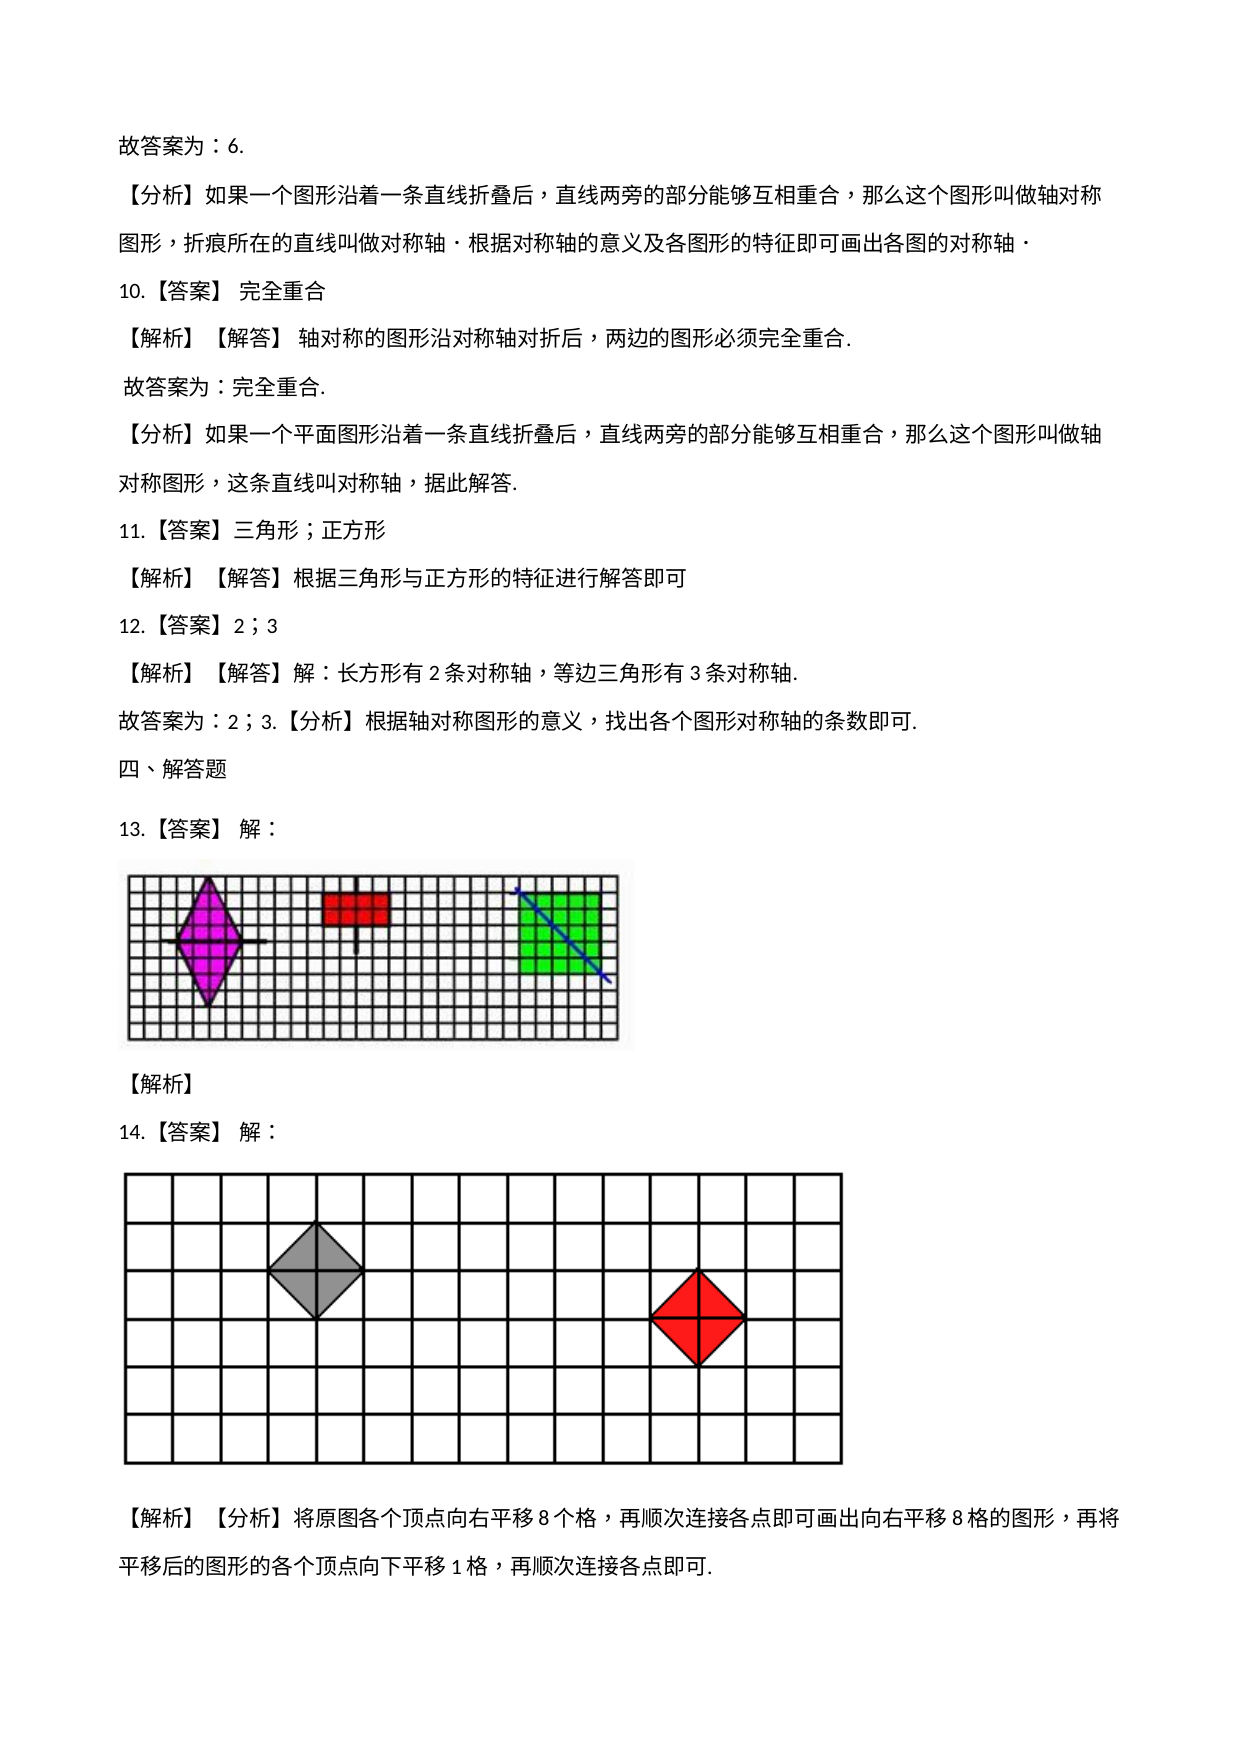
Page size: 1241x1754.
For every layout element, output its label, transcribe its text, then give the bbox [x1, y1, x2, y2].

text 【解析】 [118, 1068, 1122, 1101]
text 【解析】【解答】解：长方形有2条对称轴，等边三角形有3条对称轴. 故答案为：2；3.【分析】根据轴对称图形的意义，找出各个图形对称轴的条数即可. [118, 656, 1122, 737]
picture [118, 859, 634, 1051]
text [118, 129, 1122, 259]
text 11.【答案】三角形；正方形 [118, 514, 1122, 547]
text 【分析】如果一个平面图形沿着一条直线折叠后，直线两旁的部分能够互相重合，那么这个图形叫做轴对称图形，这条直线叫对称轴，据此解答. [118, 418, 1122, 499]
text 四、解答题 [118, 752, 1122, 785]
text 13.【答案】 解： [118, 812, 1122, 845]
picture [118, 1162, 851, 1484]
text 【解析】【解答】 轴对称的图形沿对称轴对折后，两边的图形必须完全重合. 故答案为：完全重合. [118, 322, 1122, 403]
text 10.【答案】 完全重合 [118, 274, 1122, 307]
text 14.【答案】 解： [118, 1115, 1122, 1148]
text 12.【答案】2；3 [118, 609, 1122, 641]
text 【解析】【分析】将原图各个顶点向右平移8个格，再顺次连接各点即可画出向右平移8格的图形，再将平移后的图形的各个顶点向下平移1格，再顺次连接各点即可. [118, 1501, 1122, 1582]
text 【解析】【解答】根据三角形与正方形的特征进行解答即可 [118, 561, 1122, 594]
